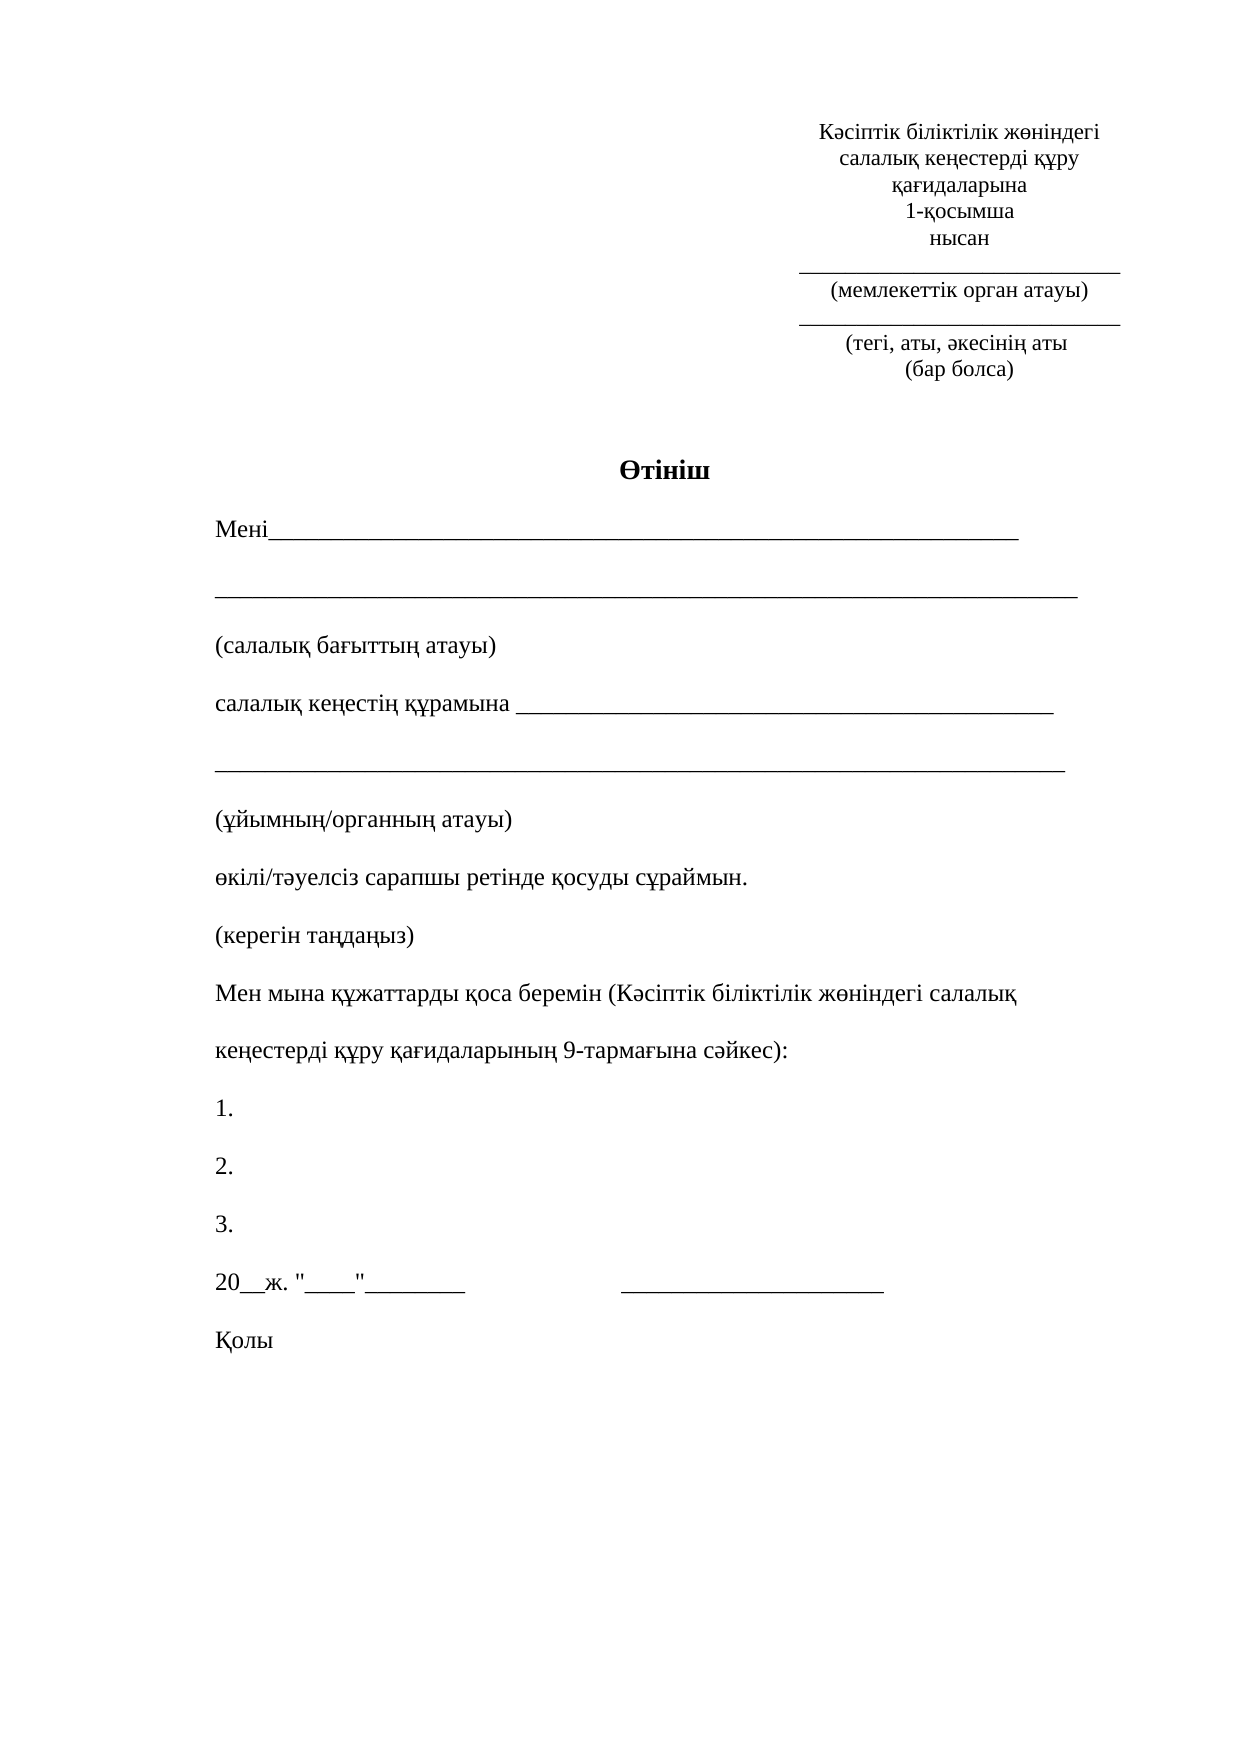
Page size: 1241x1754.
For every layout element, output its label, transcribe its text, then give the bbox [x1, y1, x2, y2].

text ____________________________________________________________________ [177, 746, 1152, 775]
text (керегін таңдаңыз) [177, 920, 1152, 948]
text Кәсіптік біліктілік жөніндегі салалық кеңестерді құру қағидаларына 1-қосымша [767, 118, 1152, 223]
text _____________________________________________________________________ [177, 572, 1152, 601]
text нысан [767, 223, 1152, 250]
text 1. [177, 1093, 1152, 1122]
text Мен мына құжаттарды қоса беремін (Кәсіптік біліктілік жөніндегі салалық [177, 978, 1152, 1006]
text 20__ж. "____"________ _____________________ [177, 1267, 1152, 1296]
text ____________________________ (мемлекеттік орган атауы) ____________________________ (тегі, аты, әкесінің аты (бар болса) [767, 250, 1152, 382]
text өкілі/тәуелсіз сарапшы ретінде қосуды сұраймын. [177, 862, 1152, 891]
text кеңестерді құру қағидаларының 9-тармағына сәйкес): [177, 1036, 1152, 1064]
text (салалық бағыттың атауы) [177, 630, 1152, 659]
text (ұйымның/органның атауы) [177, 804, 1152, 833]
text Мені____________________________________________________________ [177, 514, 1152, 543]
text 2. [177, 1151, 1152, 1180]
subtitle Өтініш [177, 453, 1152, 485]
text Қолы [177, 1325, 1152, 1354]
text 3. [177, 1209, 1152, 1238]
text салалық кеңестің құрамына ___________________________________________ [177, 688, 1152, 717]
